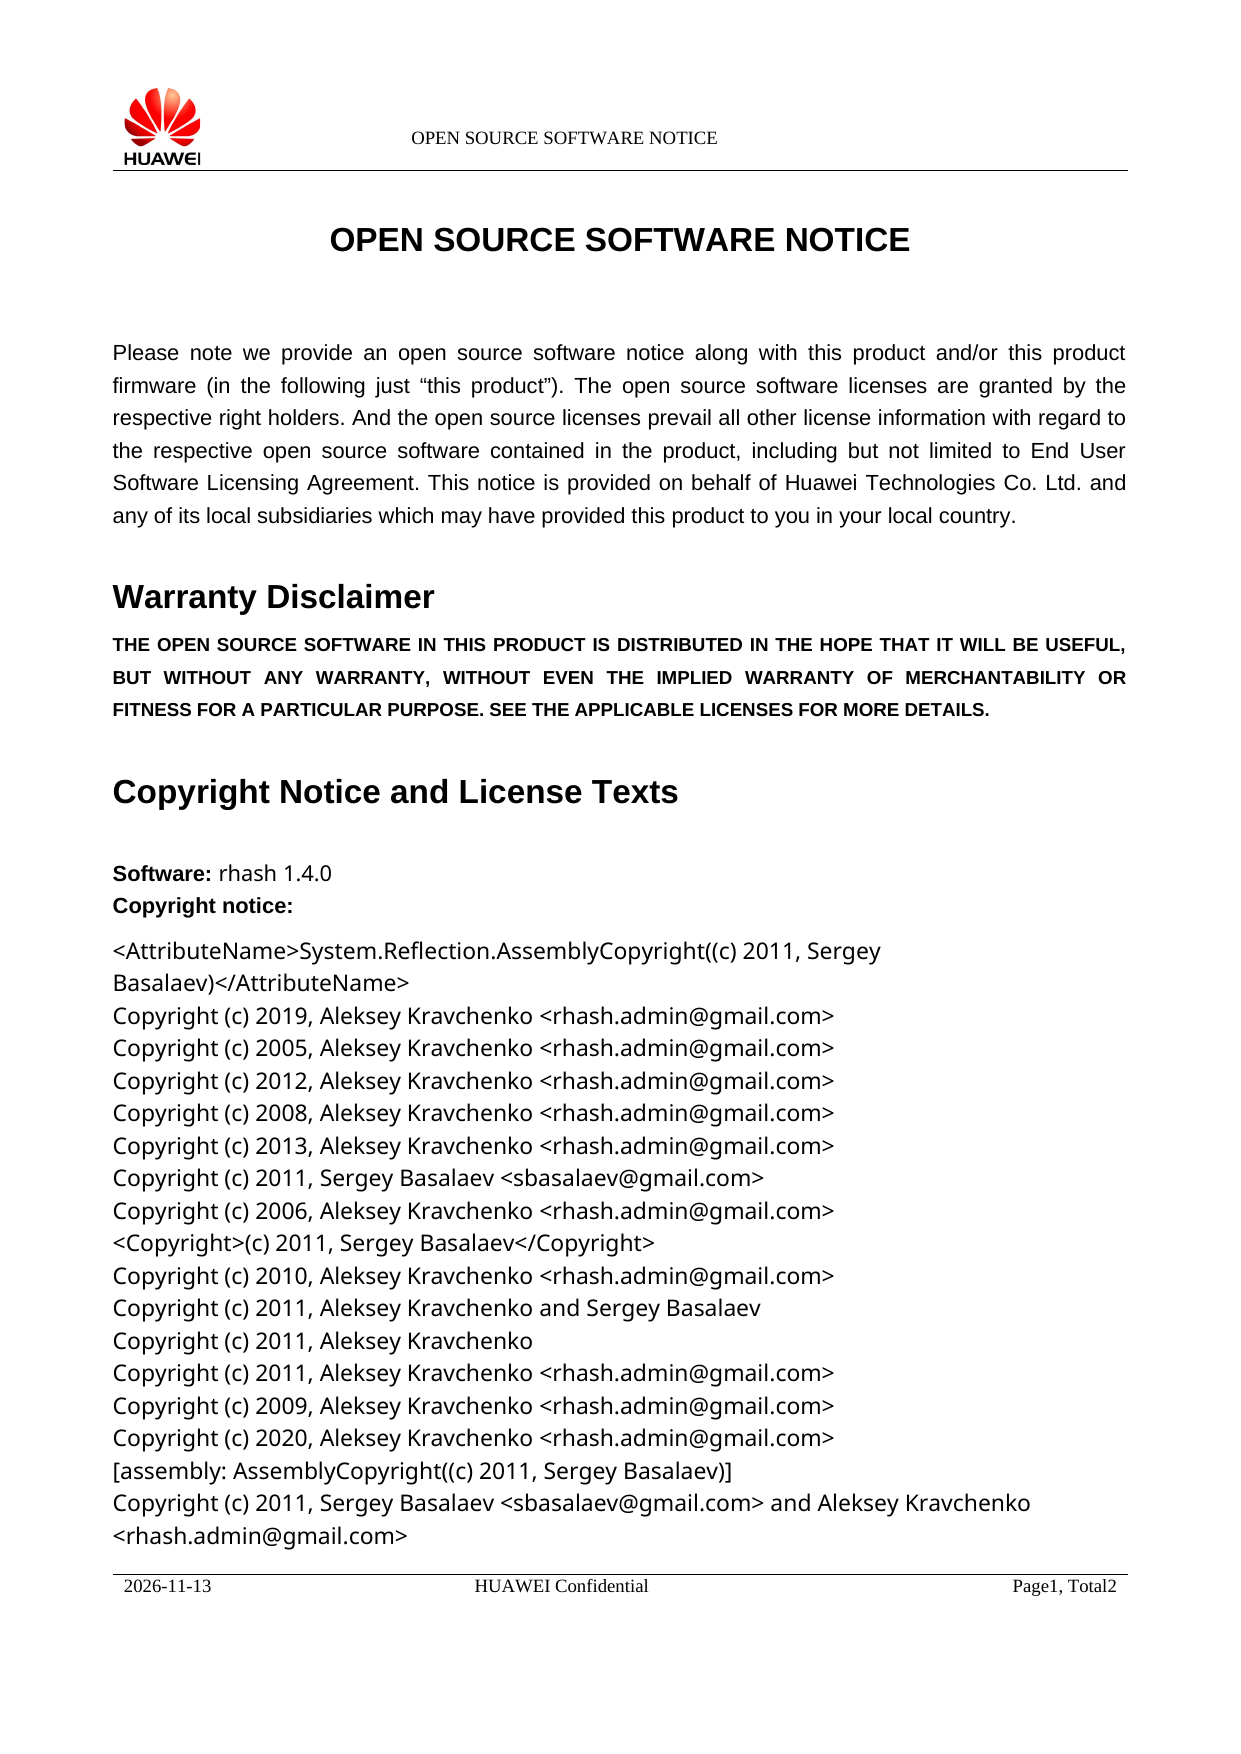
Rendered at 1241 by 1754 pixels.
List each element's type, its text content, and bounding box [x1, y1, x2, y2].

picture [124, 88, 201, 165]
text Copyright notice: [112, 889, 1128, 921]
text The open source software in this product is distributed in the hope that it will be useful, but WITHOUT ANY WARRANTY, without even the implied warranty of MERCHANTABILITY or FITNESS FOR A PARTICULAR PURPOSE. See the applicable licenses for more details. [112, 629, 1128, 726]
text Please note we provide an open source software notice along with this product and/or this product firmware (in the following just “this product”). The open source software licenses are granted by the respective right holders. And the open source licenses prevail all other license information with regard to the respective open source software contained in the product, including but not limited to End User Software Licensing Agreement. This notice is provided on behalf of Huawei Technologies Co. Ltd. and any of its local subsidiaries which may have provided this product to you in your local country. [112, 336, 1128, 531]
text OPEN SOURCE SOFTWARE NOTICE [112, 206, 1128, 271]
title Software: rhash 1.4.0 [112, 856, 1128, 889]
text Copyright Notice and License Texts [112, 759, 1128, 824]
text Warranty Disclaimer [112, 564, 1128, 629]
